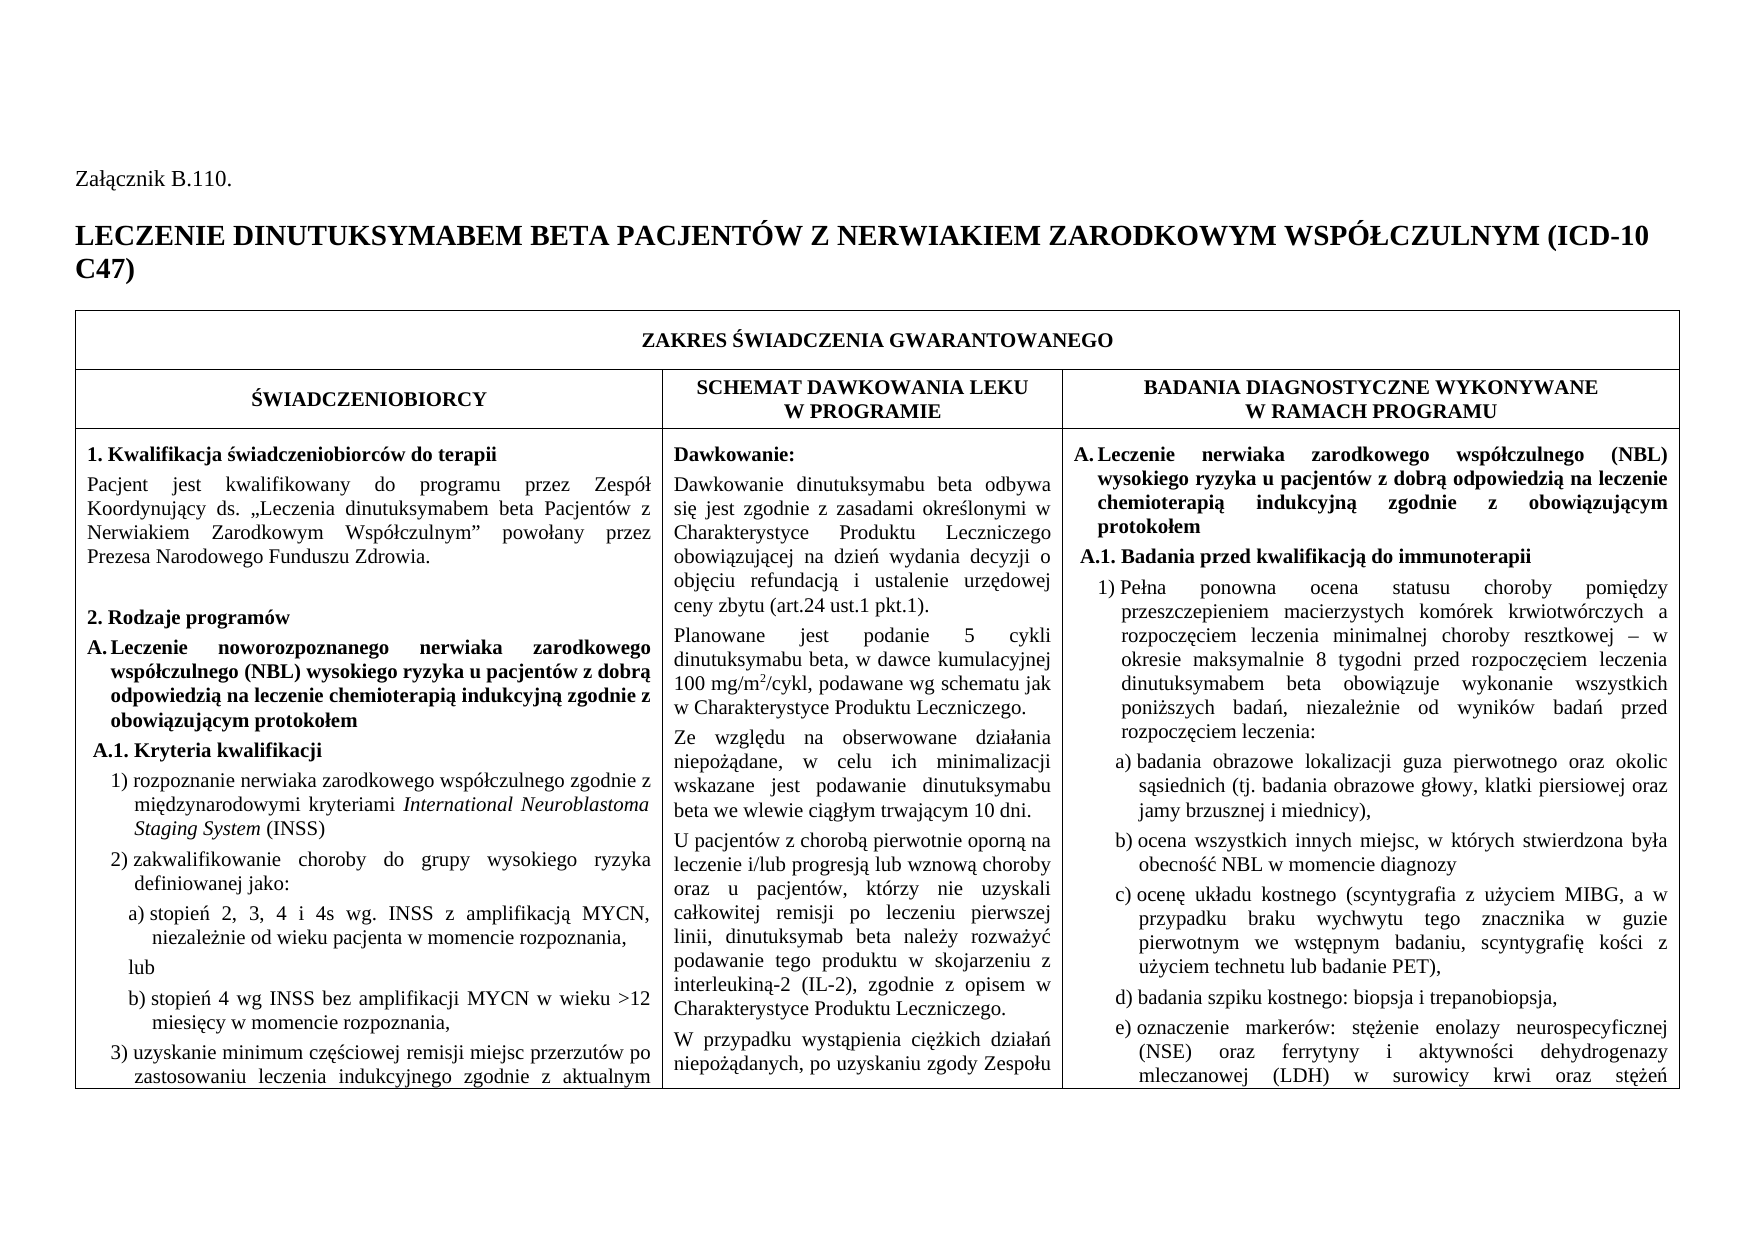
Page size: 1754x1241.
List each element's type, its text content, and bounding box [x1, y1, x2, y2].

table_cell SCHEMAT DAWKOWANIA LEKU W PROGRAMIE [663, 370, 1062, 428]
table_cell ŚWIADCZENIOBIORCY [76, 370, 662, 428]
table_cell BADANIA DIAGNOSTYCZNE WYKONYWANE W RAMACH PROGRAMU [1063, 370, 1679, 428]
text Załącznik B.110. [75, 165, 1679, 192]
table_header ZAKRES ŚWIADCZENIA GWARANTOWANEGO [76, 311, 1679, 369]
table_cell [76, 429, 662, 1088]
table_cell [663, 429, 1062, 1088]
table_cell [1063, 429, 1679, 1088]
text LECZENIE DINUTUKSYMABEM BETA PACJENTÓW Z NERWIAKIEM ZARODKOWYM WSPÓŁCZULNYM (ICD-10 C47) [75, 218, 1679, 285]
